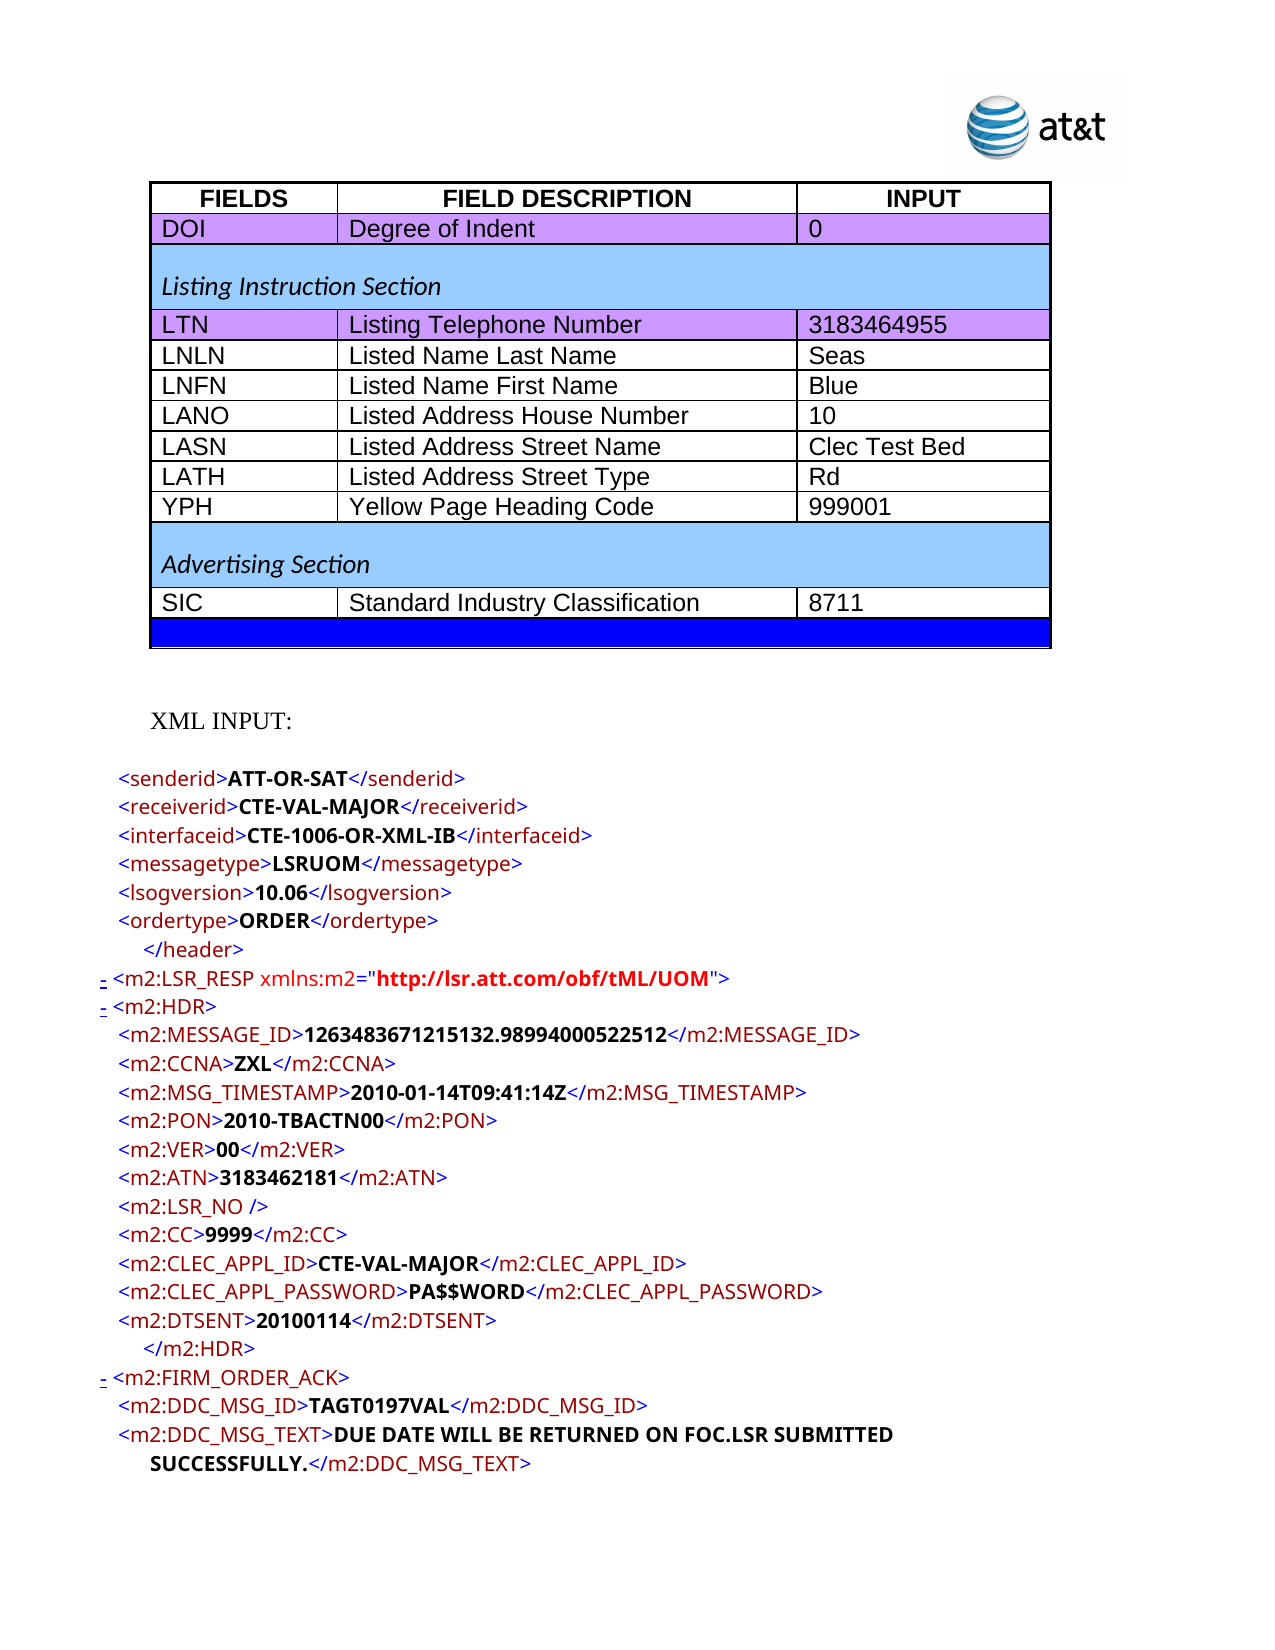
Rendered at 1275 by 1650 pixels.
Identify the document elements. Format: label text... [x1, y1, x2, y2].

table_cell DOI [152, 214, 337, 243]
text <receiverid>CTE-VAL-MAJOR</receiverid> [100, 792, 1125, 821]
table_header FIELD DESCRIPTION [338, 184, 796, 213]
text XML INPUT: [150, 706, 1125, 735]
table_cell 8711 [798, 588, 1049, 617]
table_cell [152, 619, 1049, 647]
table_cell Listed Type [338, 462, 796, 491]
table_cell Degree of Indent [338, 214, 796, 243]
table_cell LNFN [152, 371, 337, 400]
text </m2:HDR> [125, 1334, 1125, 1363]
table_cell Listed Name Last Name [338, 341, 796, 369]
text <m2:VER>00</m2:VER> [100, 1135, 1125, 1163]
text <m2:LSR_NO /> [100, 1192, 1125, 1220]
text <ordertype>ORDER</ordertype> [100, 907, 1125, 935]
text <senderid>ATT-OR-SAT</senderid> [100, 764, 1125, 792]
text <m2:DTSENT>20100114</m2:DTSENT> [100, 1306, 1125, 1334]
text <m2:CLEC_APPL_ID>CTE-VAL-MAJOR</m2:CLEC_APPL_ID> [100, 1249, 1125, 1277]
table_cell 0 [798, 214, 1049, 243]
table_cell YPH [152, 492, 337, 521]
table_cell Blue [798, 371, 1049, 400]
table_cell LTN [152, 310, 337, 339]
text <m2:MESSAGE_ID>1263483671215132.98994000522512</m2:MESSAGE_ID> [100, 1021, 1125, 1049]
table_cell LANO [152, 401, 337, 430]
text <m2:MSG_TIMESTAMP>2010-01-14T09:41:14Z</m2:MSG_TIMESTAMP> [100, 1078, 1125, 1106]
table_cell 3183464955 [798, 310, 1049, 339]
text <lsogversion>10.06</lsogversion> [100, 878, 1125, 907]
text <m2:ATN>3183462181</m2:ATN> [100, 1163, 1125, 1192]
text <m2:CCNA>ZXL</m2:CCNA> [100, 1049, 1125, 1078]
table_cell Listed Name [338, 432, 796, 460]
text - <m2:HDR> [100, 992, 1125, 1021]
text - <m2:LSR_RESP xmlns:m2="http://lsr.att.com/obf/tML/UOM"> [100, 964, 1125, 992]
text <messagetype>LSRUOM</messagetype> [100, 849, 1125, 878]
table_cell 10 [798, 401, 1049, 430]
text <m2:DDC_MSG_ID>TAGT0197VAL</m2:DDC_MSG_ID> [100, 1392, 1125, 1420]
table_header INPUT [798, 184, 1049, 213]
table_cell Advertising Section [152, 523, 1049, 587]
table_cell SIC [152, 588, 337, 617]
table_cell Standard Industry Classification [338, 588, 796, 617]
table_cell Listed Address House Number [338, 401, 796, 430]
table_header FIELDS [152, 184, 337, 213]
table_cell Seas [798, 341, 1049, 369]
table_cell Listing Instruction Section [152, 245, 1049, 309]
text <m2:CC>9999</m2:CC> [100, 1220, 1125, 1249]
picture [946, 74, 1126, 181]
text </header> [125, 935, 1125, 964]
table_cell Listing Telephone Number [338, 310, 796, 339]
table_cell Clec Test Bed [798, 432, 1049, 460]
table_cell Listed Name First Name [338, 371, 796, 400]
text <m2:CLEC_APPL_PASSWORD>PA$$WORD</m2:CLEC_APPL_PASSWORD> [100, 1277, 1125, 1306]
text <m2:PON>2010-TBACTN00</m2:PON> [100, 1106, 1125, 1135]
table_cell LNLN [152, 341, 337, 369]
table_cell Rd [798, 462, 1049, 491]
table_cell Yellow Page Heading Code [338, 492, 796, 521]
table_cell 999001 [798, 492, 1049, 521]
text - <m2:FIRM_ORDER_ACK> [100, 1363, 1125, 1392]
table_cell LASN [152, 432, 337, 460]
text <m2:DDC_MSG_TEXT>DUE DATE WILL BE RETURNED ON FOC.LSR SUBMITTED SUCCESSFULLY.</m2:DDC_MSG_TEXT> [100, 1420, 1125, 1477]
table_cell LATH [152, 462, 337, 491]
text <interfaceid>CTE-1006-OR-XML-IB</interfaceid> [100, 821, 1125, 849]
